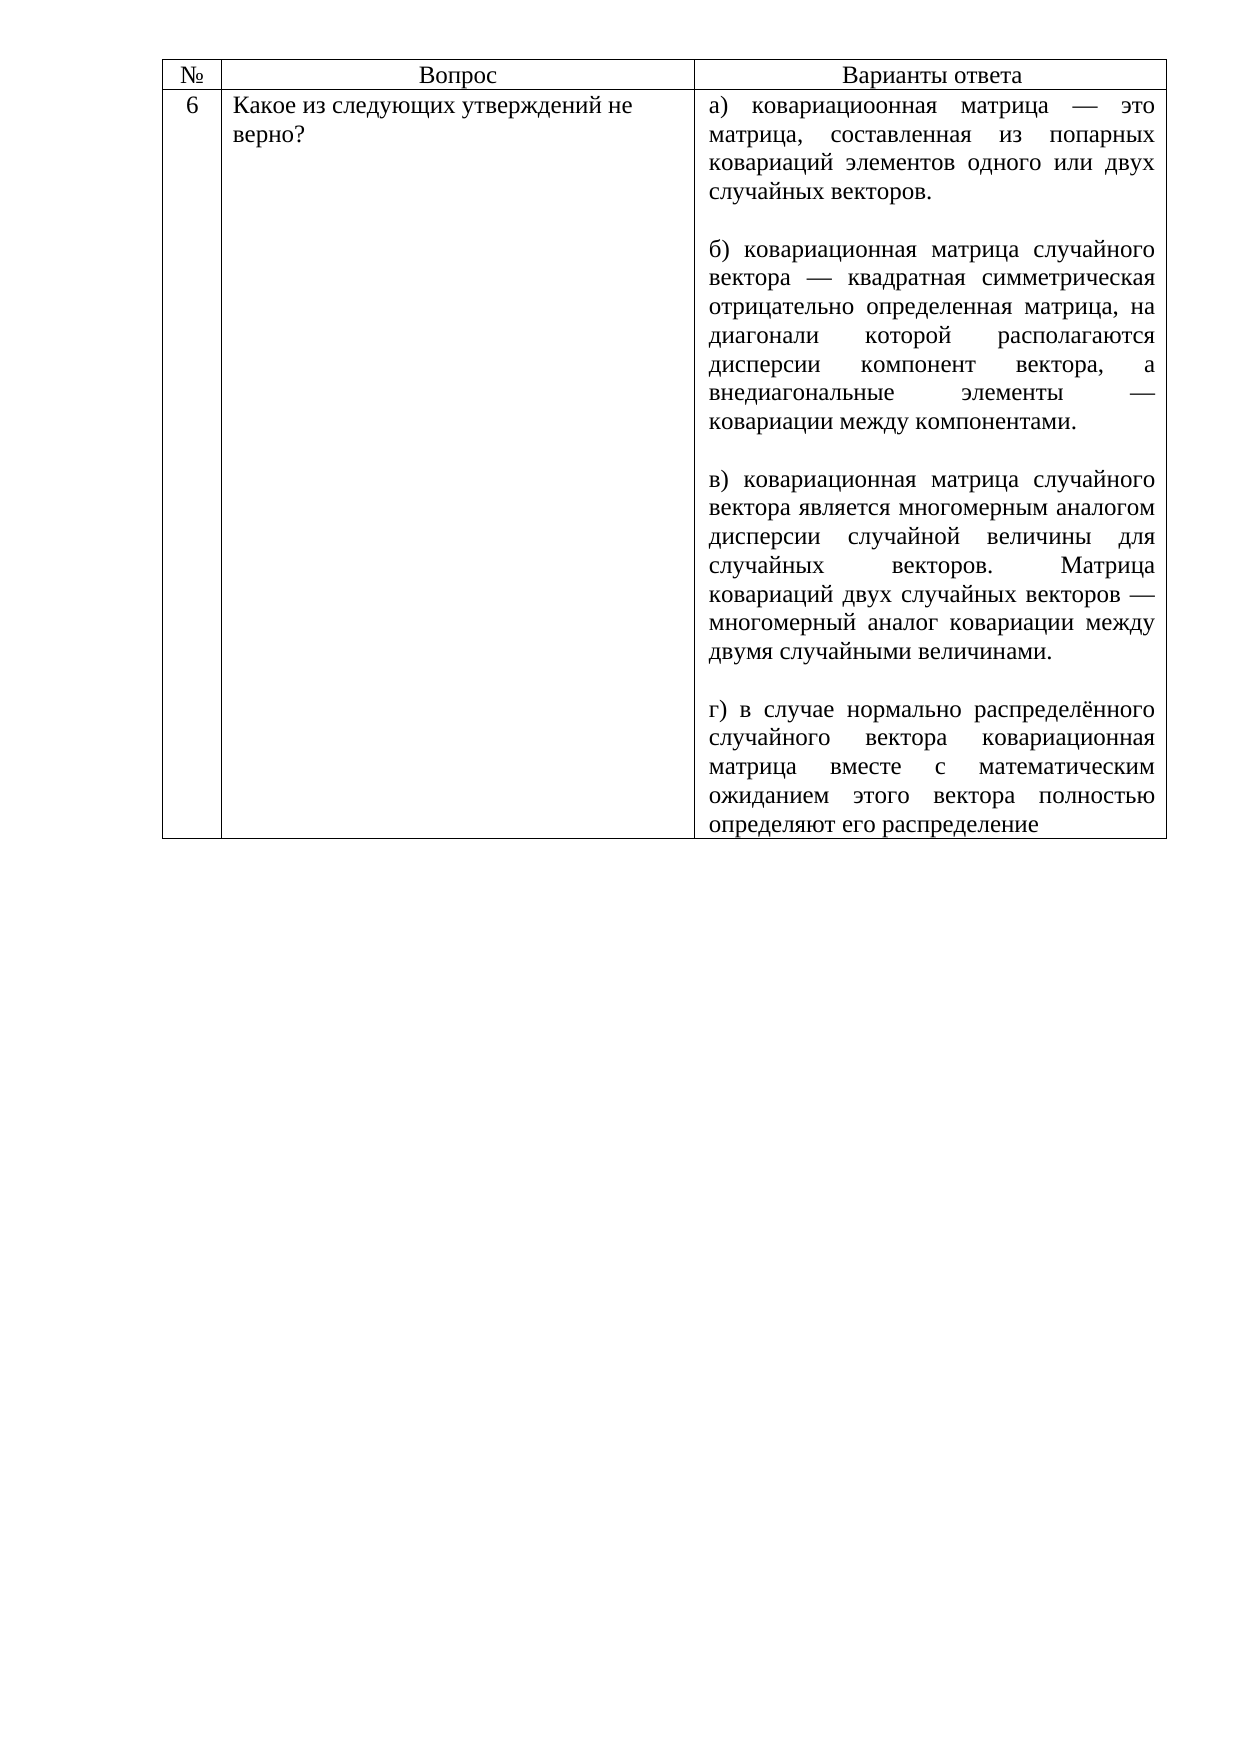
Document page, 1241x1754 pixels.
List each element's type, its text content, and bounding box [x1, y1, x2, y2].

table_header Варианты ответа [695, 60, 1166, 89]
table_cell Какое из следующих утверждений не верно? [222, 90, 694, 837]
table_header № [163, 60, 221, 89]
table_cell а) ковариациоонная матрица — это матрица, составленная из попарных ковариаций элементов одного или двух случайных векторов. б) ковариационная матрица случайного вектора — квадратная симметрическая отрицательно определенная матрица, на диагонали которой располагаются дисперсии компонент вектора, а внедиагональные элементы — ковариации между компонентами. в) ковариационная матрица случайного вектора является многомерным аналогом дисперсии случайной величины для случайных векторов. Матрица ковариаций двух случайных векторов — многомерный аналог ковариации между двумя случайными величинами. г) в случае нормально распределённого случайного вектора ковариационная матрица вместе с математическим ожиданием этого вектора полностью определяют его распределение [695, 90, 1166, 837]
table_header Вопрос [222, 60, 694, 89]
table_cell 6 [163, 90, 221, 837]
